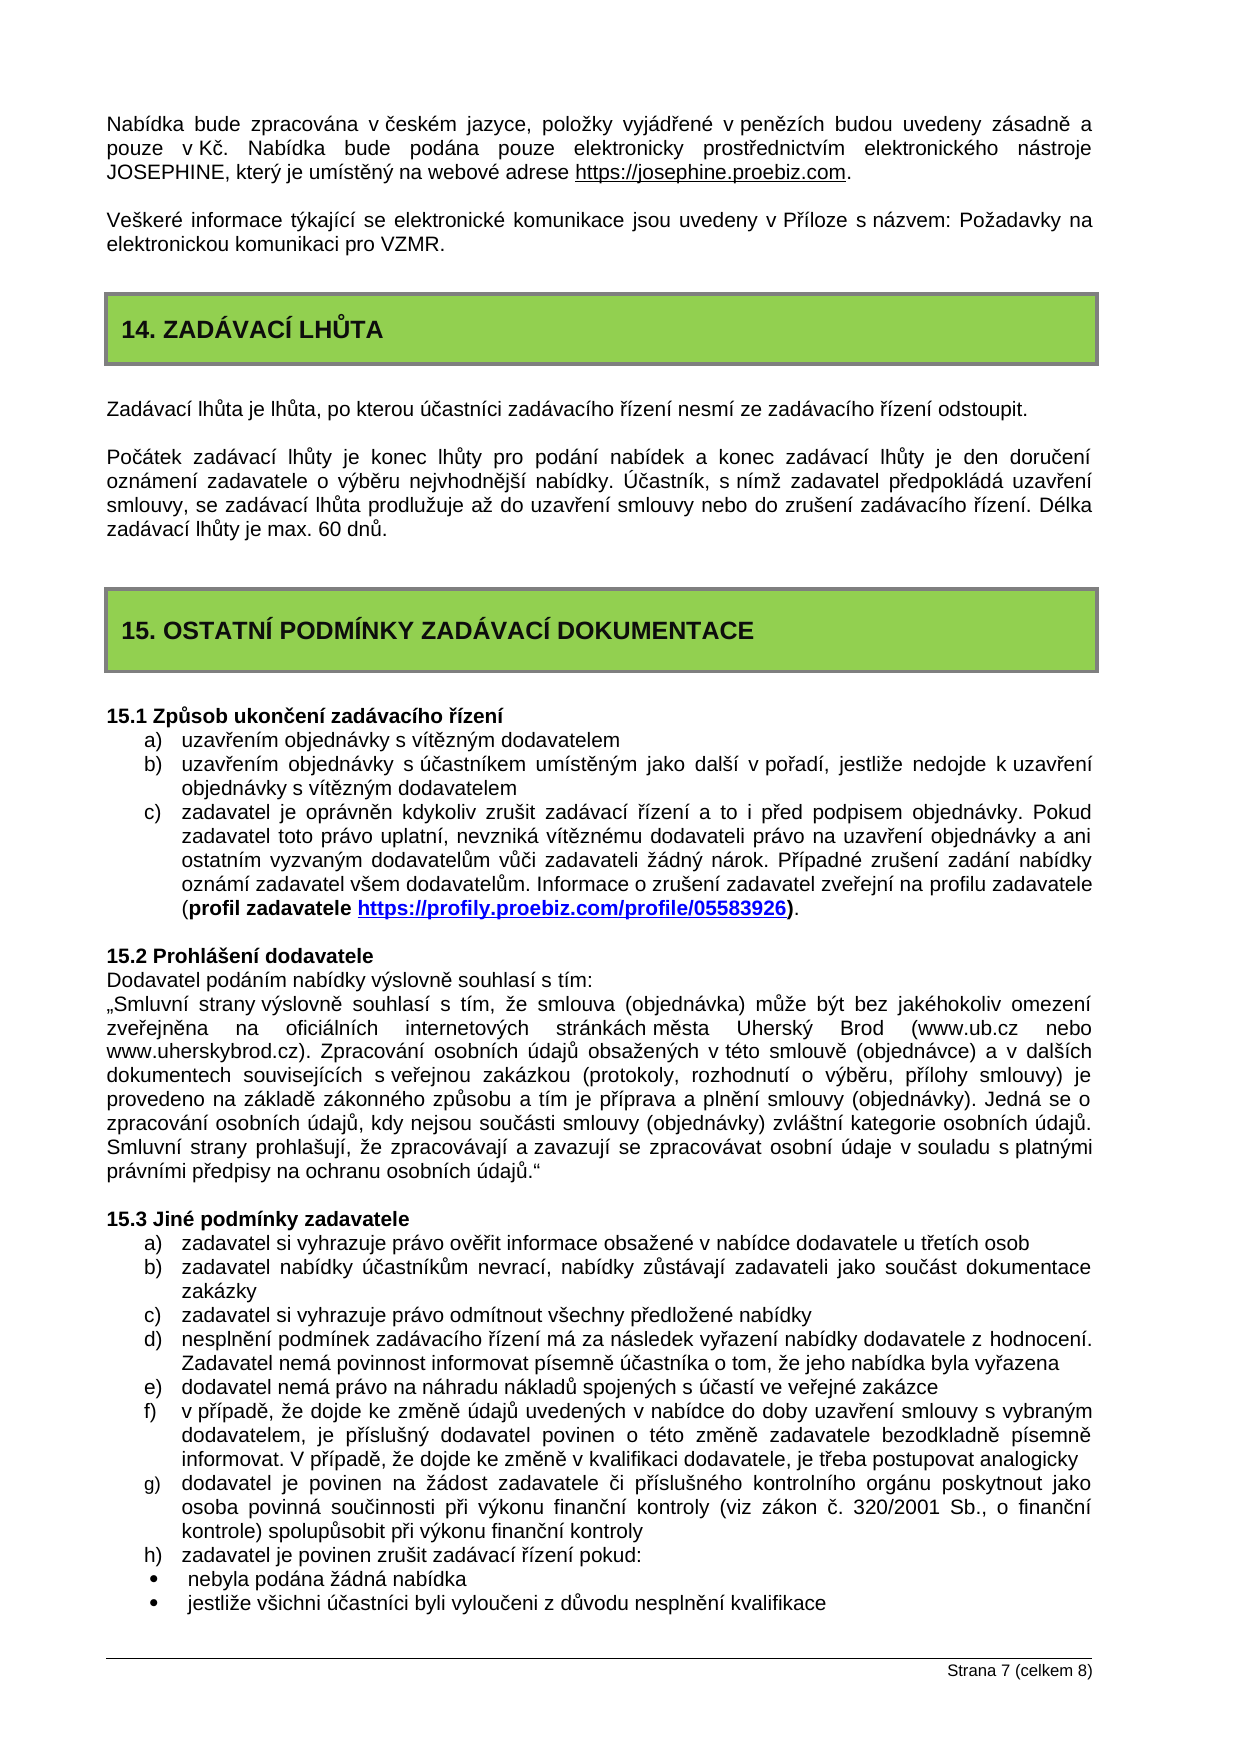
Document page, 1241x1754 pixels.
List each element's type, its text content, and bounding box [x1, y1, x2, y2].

list zadavatel je povinen zrušit zadávací řízení pokud: [144, 1542, 1092, 1566]
text Veškeré informace týkající se elektronické komunikace jsou uvedeny v Příloze s názvem: Požadavky na elektronickou komunikaci pro VZMR. [106, 208, 1092, 256]
list zadavatel si vyhrazuje právo odmítnout všechny předložené nabídky [144, 1303, 1092, 1327]
text 15.1 Způsob ukončení zadávacího řízení [106, 704, 1092, 728]
list jestliže všichni účastníci byli vyloučeni z důvodu nesplnění kvalifikace [150, 1591, 1092, 1614]
text Počátek zadávací lhůty je konec lhůty pro podání nabídek a konec zadávací lhůty je den doručení oznámení zadavatele o výběru nejvhodnější nabídky. Účastník, s nímž zadavatel předpokládá uzavření smlouvy, se zadávací lhůta prodlužuje až do uzavření smlouvy nebo do zrušení zadávacího řízení. Délka zadávací lhůty je max. 60 dnů. [106, 445, 1092, 541]
list zadavatel si vyhrazuje právo ověřit informace obsažené v nabídce dodavatele u třetích osob [144, 1231, 1092, 1255]
list dodavatel je povinen na žádost zadavatele či příslušného kontrolního orgánu poskytnout jako osoba povinná součinnosti při výkonu finanční kontroly (viz zákon č. 320/2001 Sb., o finanční kontrole) spolupůsobit při výkonu finanční kontroly [144, 1471, 1092, 1542]
list nebyla podána žádná nabídka [150, 1566, 1092, 1591]
text 15.3 Jiné podmínky zadavatele [106, 1207, 1092, 1231]
text Zadávací lhůta je lhůta, po kterou účastníci zadávacího řízení nesmí ze zadávacího řízení odstoupit. [106, 397, 1092, 421]
list uzavřením objednávky s účastníkem umístěným jako další v pořadí, jestliže nedojde k uzavření objednávky s vítězným dodavatelem [144, 752, 1092, 800]
list uzavřením objednávky s vítězným dodavatelem [144, 728, 1092, 752]
list nesplnění podmínek zadávacího řízení má za následek vyřazení nabídky dodavatele z hodnocení. Zadavatel nemá povinnost informovat písemně účastníka o tom, že jeho nabídka byla vyřazena [144, 1327, 1092, 1375]
list v případě, že dojde ke změně údajů uvedených v nabídce do doby uzavření smlouvy s vybraným dodavatelem, je příslušný dodavatel povinen o této změně zadavatele bezodkladně písemně informovat. V případě, že dojde ke změně v kvalifikaci dodavatele, je třeba postupovat analogicky [144, 1399, 1092, 1471]
text „Smluvní strany výslovně souhlasí s tím, že smlouva (objednávka) může být bez jakéhokoliv omezení zveřejněna na oficiálních internetových stránkách města Uherský Brod (www.ub.cz nebo www.uherskybrod.cz). Zpracování osobních údajů obsažených v této smlouvě (objednávce) a v dalších dokumentech souvisejících s veřejnou zakázkou (protokoly, rozhodnutí o výběru, přílohy smlouvy) je provedeno na základě zákonného způsobu a tím je příprava a plnění smlouvy (objednávky). Jedná se o zpracování osobních údajů, kdy nejsou součásti smlouvy (objednávky) zvláštní kategorie osobních údajů. Smluvní strany prohlašují, že zpracovávají a zavazují se zpracovávat osobní údaje v souladu s platnými právními předpisy na ochranu osobních údajů.“ [106, 991, 1092, 1183]
list zadavatel je oprávněn kdykoliv zrušit zadávací řízení a to i před podpisem objednávky. Pokud zadavatel toto právo uplatní, nevzniká vítěznému dodavateli právo na uzavření objednávky a ani ostatním vyzvaným dodavatelům vůči zadavateli žádný nárok. Případné zrušení zadání nabídky oznámí zadavatel všem dodavatelům. Informace o zrušení zadavatel zveřejní na profilu zadavatele (profil zadavatele https://profily.proebiz.com/profile/05583926). [144, 800, 1092, 919]
text 15.2 Prohlášení dodavatele [106, 943, 1092, 967]
text Nabídka bude zpracována v českém jazyce, položky vyjádřené v penězích budou uvedeny zásadně a pouze v Kč. Nabídka bude podána pouze elektronicky prostřednictvím elektronického nástroje JOSEPHINE, který je umístěný na webové adrese https://josephine.proebiz.com. [106, 112, 1092, 184]
list dodavatel nemá právo na náhradu nákladů spojených s účastí ve veřejné zakázce [144, 1375, 1092, 1399]
text Dodavatel podáním nabídky výslovně souhlasí s tím: [106, 967, 1092, 991]
list zadavatel nabídky účastníkům nevrací, nabídky zůstávají zadavateli jako součást dokumentace zakázky [144, 1255, 1092, 1303]
